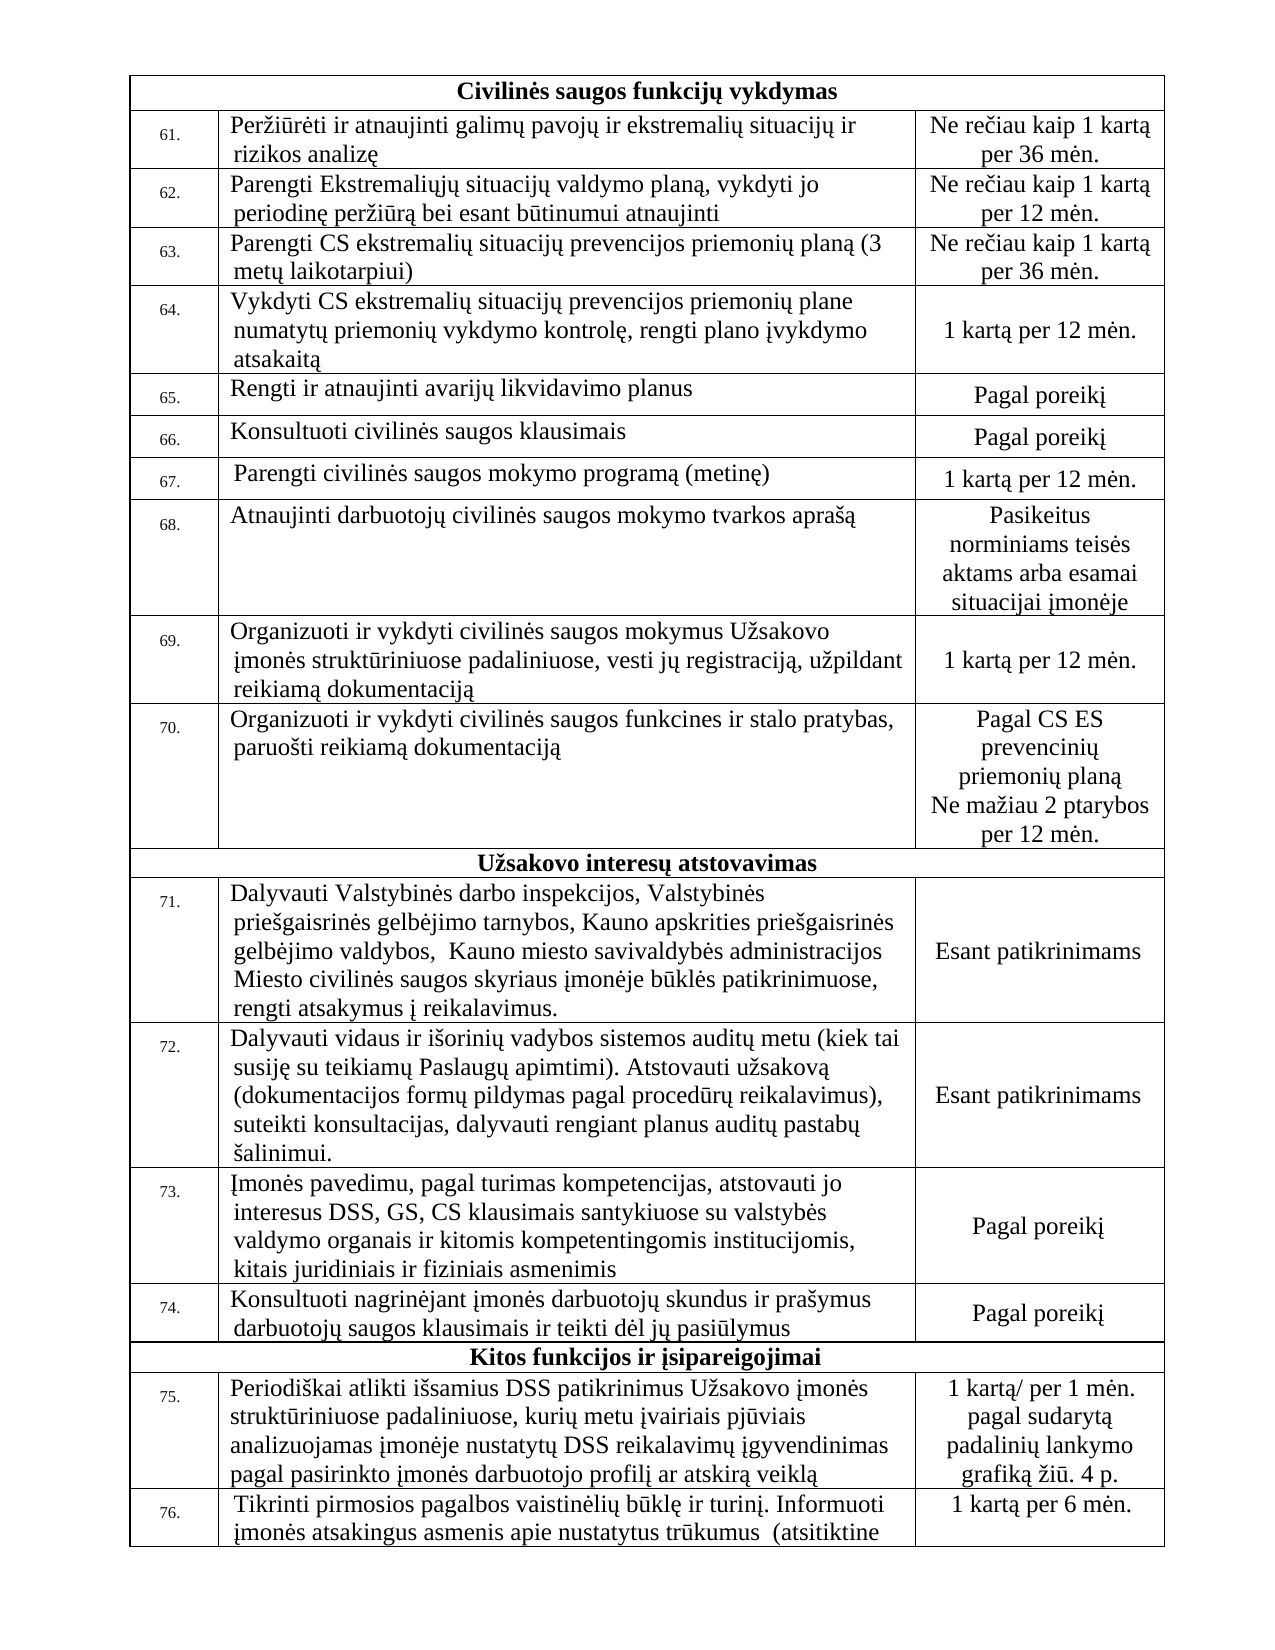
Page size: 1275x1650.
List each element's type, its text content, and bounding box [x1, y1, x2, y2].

table_cell Parengti CS ekstremalių situacijų prevencijos priemonių planą (3 metų laikotarpiui) [219, 228, 915, 285]
table_cell [131, 1023, 218, 1167]
table_cell Pagal poreikį [916, 1168, 1164, 1283]
table_cell Dalyvauti vidaus ir išorinių vadybos sistemos auditų metu (kiek tai susiję su teikiamų Paslaugų apimtimi). Atstovauti užsakovą (dokumentacijos formų pildymas pagal procedūrų reikalavimus), suteikti konsultacijas, dalyvauti rengiant planus auditų pastabų šalinimui. [219, 1023, 915, 1167]
table_cell Kitos funkcijos ir įsipareigojimai [131, 1343, 1164, 1372]
table_cell Pasikeitus norminiams teisės aktams arba esamai situacijai įmonėje [916, 500, 1164, 615]
table_cell Konsultuoti civilinės saugos klausimais [219, 416, 915, 457]
table_cell [131, 1489, 218, 1546]
table_cell Pagal CS ES prevencinių priemonių planą Ne mažiau 2 ptarybos per 12 mėn. [916, 704, 1164, 847]
table_cell [131, 416, 218, 457]
table_cell [131, 1168, 218, 1283]
table_cell [131, 878, 218, 1022]
table_cell [131, 704, 218, 847]
table_cell [131, 374, 218, 415]
table_cell Pagal poreikį [916, 374, 1164, 415]
table_cell Esant patikrinimams [916, 878, 1164, 1022]
table_cell 1 kartą per 12 mėn. [916, 458, 1164, 499]
table_cell 1 kartą/ per 1 mėn. pagal sudarytą padalinių lankymo grafiką žiū. 4 p. [916, 1373, 1164, 1488]
table_cell Pagal poreikį [916, 1284, 1164, 1341]
table_cell Vykdyti CS ekstremalių situacijų prevencijos priemonių plane numatytų priemonių vykdymo kontrolę, rengti plano įvykdymo atsakaitą [219, 286, 915, 372]
table_cell 1 kartą per 6 mėn. [916, 1489, 1164, 1546]
table_cell Konsultuoti nagrinėjant įmonės darbuotojų skundus ir prašymus darbuotojų saugos klausimais ir teikti dėl jų pasiūlymus [219, 1284, 915, 1341]
table_cell Atnaujinti darbuotojų civilinės saugos mokymo tvarkos aprašą [219, 500, 915, 615]
table_cell Pagal poreikį [916, 416, 1164, 457]
table_cell 1 kartą per 12 mėn. [916, 286, 1164, 372]
table_cell [131, 458, 218, 499]
table_cell Periodiškai atlikti išsamius DSS patikrinimus Užsakovo įmonės struktūriniuose padaliniuose, kurių metu įvairiais pjūviais analizuojamas įmonėje nustatytų DSS reikalavimų įgyvendinimas pagal pasirinkto įmonės darbuotojo profilį ar atskirą veiklą [219, 1373, 915, 1488]
table_cell Peržiūrėti ir atnaujinti galimų pavojų ir ekstremalių situacijų ir rizikos analizę [219, 111, 915, 168]
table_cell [219, 1489, 915, 1546]
table_cell Parengti civilinės saugos mokymo programą (metinę) [219, 458, 915, 499]
table_cell Įmonės pavedimu, pagal turimas kompetencijas, atstovauti jo interesus DSS, GS, CS klausimais santykiuose su valstybės valdymo organais ir kitomis kompetentingomis institucijomis, kitais juridiniais ir fiziniais asmenimis [219, 1168, 915, 1283]
table_cell [131, 228, 218, 285]
table_cell Esant patikrinimams [916, 1023, 1164, 1167]
table_cell Užsakovo interesų atstovavimas [131, 849, 1164, 877]
table_cell [131, 111, 218, 168]
table_cell Rengti ir atnaujinti avarijų likvidavimo planus [219, 374, 915, 415]
table_cell [131, 616, 218, 703]
table_cell [131, 500, 218, 615]
table_cell [131, 1373, 218, 1488]
table_cell Ne rečiau kaip 1 kartą per 12 mėn. [916, 169, 1164, 227]
table_cell Organizuoti ir vykdyti civilinės saugos funkcines ir stalo pratybas, paruošti reikiamą dokumentaciją [219, 704, 915, 847]
table_cell Parengti Ekstremaliųjų situacijų valdymo planą, vykdyti jo periodinę peržiūrą bei esant būtinumui atnaujinti [219, 169, 915, 227]
table_cell [131, 1284, 218, 1341]
table_cell [131, 169, 218, 227]
table_cell Dalyvauti Valstybinės darbo inspekcijos, Valstybinės priešgaisrinės gelbėjimo tarnybos, Kauno apskrities priešgaisrinės gelbėjimo valdybos, Kauno miesto savivaldybės administracijos Miesto civilinės saugos skyriaus įmonėje būklės patikrinimuose, rengti atsakymus į reikalavimus. [219, 878, 915, 1022]
table_cell [131, 286, 218, 372]
table_cell 1 kartą per 12 mėn. [916, 616, 1164, 703]
table_cell Ne rečiau kaip 1 kartą per 36 mėn. [916, 228, 1164, 285]
table_cell Civilinės saugos funkcijų vykdymas [131, 76, 1164, 109]
table_cell Ne rečiau kaip 1 kartą per 36 mėn. [916, 111, 1164, 168]
table_cell Organizuoti ir vykdyti civilinės saugos mokymus Užsakovo įmonės struktūriniuose padaliniuose, vesti jų registraciją, užpildant reikiamą dokumentaciją [219, 616, 915, 703]
